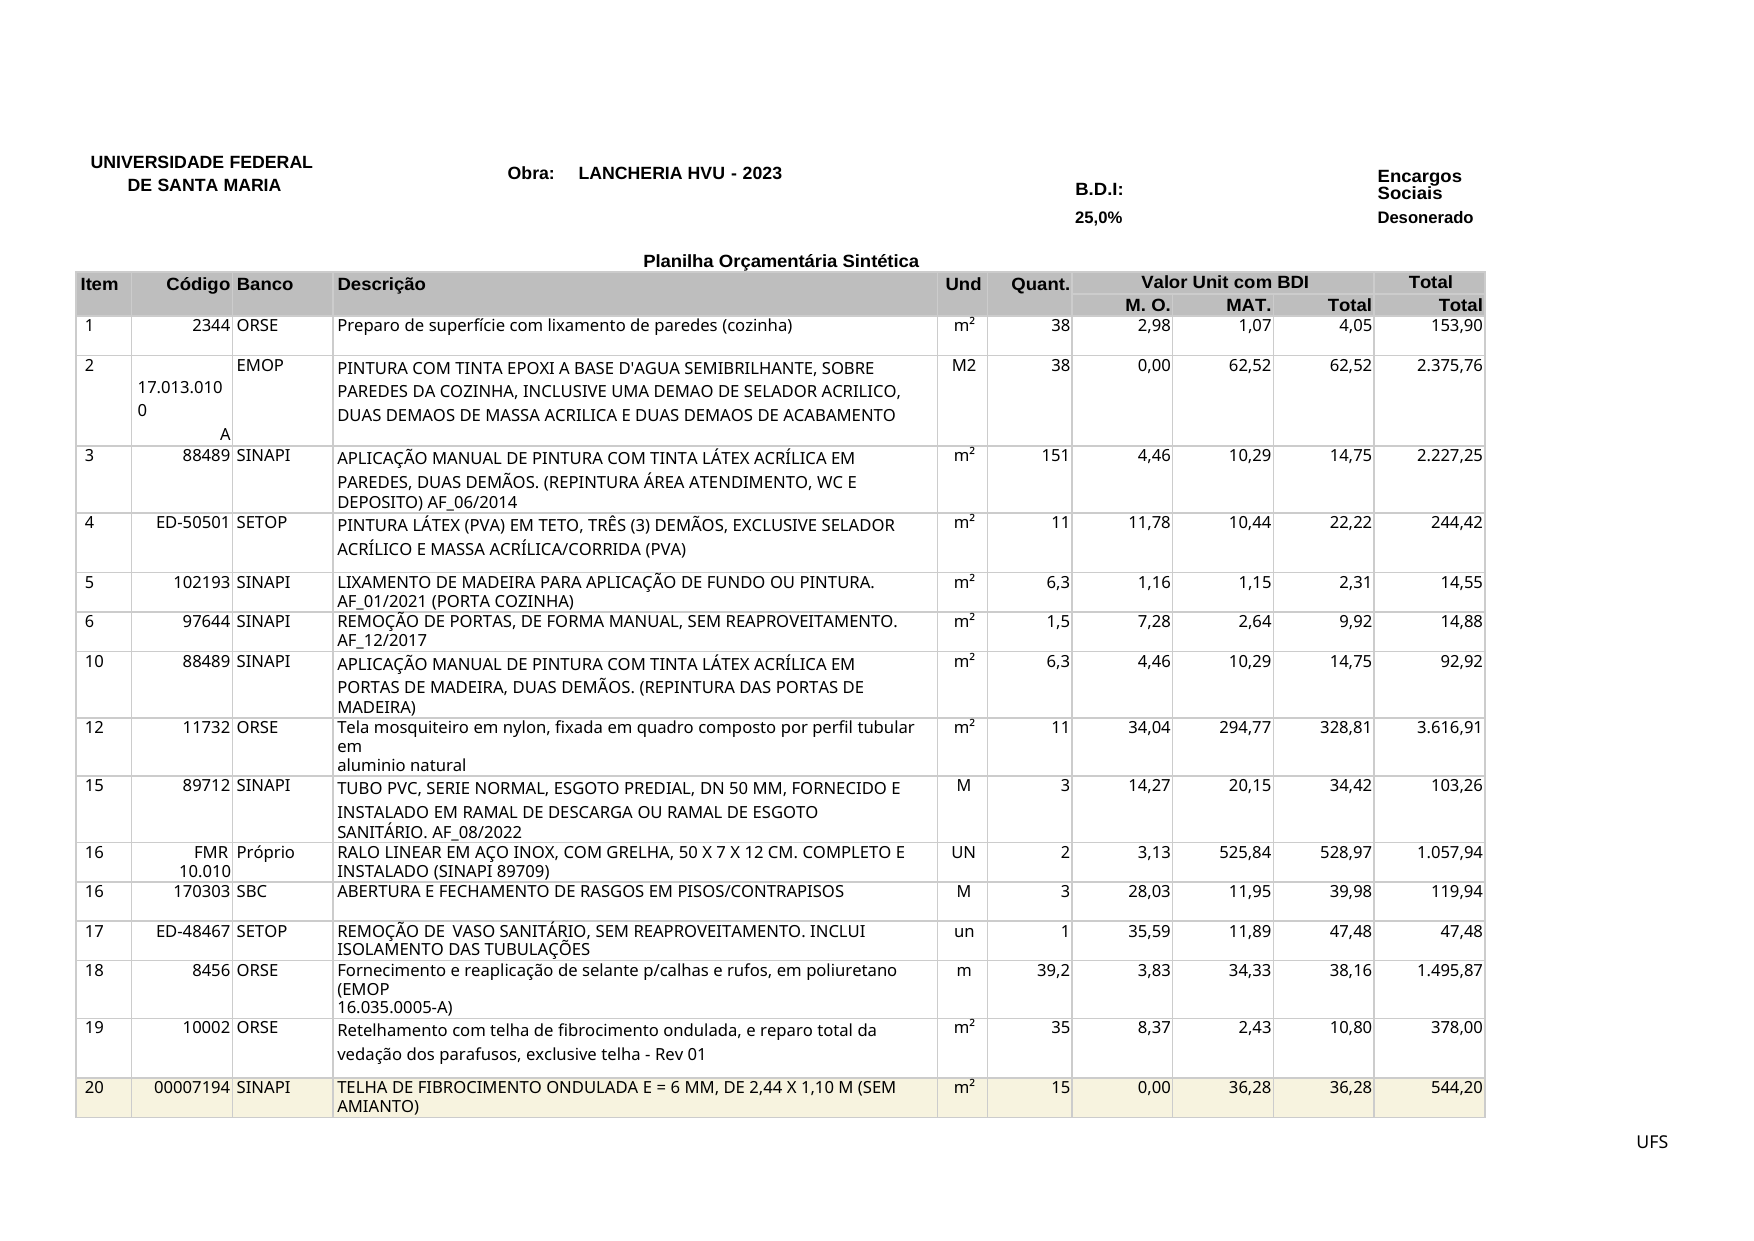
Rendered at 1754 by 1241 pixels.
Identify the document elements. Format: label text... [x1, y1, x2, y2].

table_cell ED-50501 [132, 514, 232, 572]
table_cell 2 [988, 843, 1071, 881]
table_cell 102193 [132, 573, 232, 611]
table_cell FMR 10.010 [132, 843, 232, 881]
table_cell 1 [77, 317, 131, 355]
table_cell M [938, 777, 987, 842]
table_cell Total [1274, 295, 1373, 315]
table_cell 170303 [132, 883, 232, 920]
table_cell 14,75 [1274, 447, 1373, 512]
table_cell m² [938, 573, 987, 611]
table_cell 11,95 [1173, 883, 1273, 920]
table_cell 6 [77, 613, 131, 651]
table_cell 34,04 [1073, 719, 1172, 775]
table_cell m² [938, 613, 987, 651]
table_cell 62,52 [1173, 356, 1273, 445]
table_cell ED-48467 [132, 922, 232, 960]
table_cell 47,48 [1274, 922, 1373, 960]
table_cell Preparo de superfície com lixamento de paredes (cozinha) [334, 317, 937, 355]
table_cell 0,00 [1073, 1079, 1172, 1117]
table_cell m [938, 961, 987, 1017]
table_cell SINAPI [233, 447, 332, 512]
table_cell 244,42 [1375, 514, 1484, 572]
table_cell 62,52 [1274, 356, 1373, 445]
table_cell M [938, 883, 987, 920]
table_cell 10002 [132, 1019, 232, 1077]
table_cell m² [938, 719, 987, 775]
table_cell 153,90 [1375, 317, 1484, 355]
table_header Item [77, 273, 131, 315]
table_header Código [132, 273, 232, 315]
table_cell 328,81 [1274, 719, 1373, 775]
table_cell 3 [77, 447, 131, 512]
table_cell 38 [988, 317, 1071, 355]
table_cell 1.495,87 [1375, 961, 1484, 1017]
table_cell 2,98 [1073, 317, 1172, 355]
table_cell REMOÇÃO DE PORTAS, DE FORMA MANUAL, SEM REAPROVEITAMENTO. AF_12/2017 [334, 613, 937, 651]
table_cell 4 [77, 514, 131, 572]
table_cell 20 [77, 1079, 131, 1117]
table_cell 151 [988, 447, 1071, 512]
table_cell m² [938, 652, 987, 717]
table_cell 8456 [132, 961, 232, 1017]
table_cell m² [938, 317, 987, 355]
table_cell 528,97 [1274, 843, 1373, 881]
table_cell 47,48 [1375, 922, 1484, 960]
text UNIVERSIDADE FEDERAL DE SANTA MARIA [90, 152, 323, 196]
table_cell 16 [77, 883, 131, 920]
table_cell 378,00 [1375, 1019, 1484, 1077]
table_cell 1,07 [1173, 317, 1273, 355]
table_header Descrição [334, 273, 937, 315]
table_cell LIXAMENTO DE MADEIRA PARA APLICAÇÃO DE FUNDO OU PINTURA. AF_01/2021 (PORTA COZINHA) [334, 573, 937, 611]
table_cell SETOP [233, 514, 332, 572]
table_cell SINAPI [233, 613, 332, 651]
table_cell 12 [77, 719, 131, 775]
table_cell 11 [988, 514, 1071, 572]
table_cell 97644 [132, 613, 232, 651]
table_cell MAT. [1173, 295, 1273, 315]
table_cell 294,77 [1173, 719, 1273, 775]
table_cell SBC [233, 883, 332, 920]
table_cell m² [938, 1079, 987, 1117]
table_cell 89712 [132, 777, 232, 842]
table_cell 10,80 [1274, 1019, 1373, 1077]
text B.D.I: Encargos [1075, 164, 1502, 187]
table_cell 15 [77, 777, 131, 842]
table_cell 38,16 [1274, 961, 1373, 1017]
table_cell 36,28 [1274, 1079, 1373, 1117]
table_cell 92,92 [1375, 652, 1484, 717]
table_cell 14,88 [1375, 613, 1484, 651]
table_cell 28,03 [1073, 883, 1172, 920]
table_cell m² [938, 514, 987, 572]
table_cell Próprio [233, 843, 332, 881]
table_header Und [938, 273, 987, 315]
table_cell un [938, 922, 987, 960]
table_cell 00007194 [132, 1079, 232, 1117]
table_cell TUBO PVC, SERIE NORMAL, ESGOTO PREDIAL, DN 50 MM, FORNECIDO E INSTALADO EM RAMAL DE DESCARGA OU RAMAL DE ESGOTO SANITÁRIO. AF_08/2022 [334, 777, 937, 842]
table_cell Total [1375, 295, 1484, 315]
table_cell 2.375,76 [1375, 356, 1484, 445]
table_cell 8,37 [1073, 1019, 1172, 1077]
table_cell 14,75 [1274, 652, 1373, 717]
table_cell 15 [988, 1079, 1071, 1117]
table_cell 10,44 [1173, 514, 1273, 572]
table_cell 544,20 [1375, 1079, 1484, 1117]
table_cell ORSE [233, 719, 332, 775]
table_cell 2344 [132, 317, 232, 355]
table_cell 39,2 [988, 961, 1071, 1017]
table_cell 34,42 [1274, 777, 1373, 842]
table_cell 11732 [132, 719, 232, 775]
table_cell 3,13 [1073, 843, 1172, 881]
table_cell 2.227,25 [1375, 447, 1484, 512]
table_cell ORSE [233, 961, 332, 1017]
table_cell 38 [988, 356, 1071, 445]
table_cell 7,28 [1073, 613, 1172, 651]
table_cell 3 [988, 883, 1071, 920]
table_cell 34,33 [1173, 961, 1273, 1017]
table_cell 2,31 [1274, 573, 1373, 611]
table_cell ABERTURA E FECHAMENTO DE RASGOS EM PISOS/CONTRAPISOS [334, 883, 937, 920]
table_cell 2,43 [1173, 1019, 1273, 1077]
table_cell Tela mosquiteiro em nylon, fixada em quadro composto por perfil tubular em aluminio natural [334, 719, 937, 775]
table_cell 39,98 [1274, 883, 1373, 920]
table_cell 11,89 [1173, 922, 1273, 960]
table_cell 5 [77, 573, 131, 611]
table_cell 19 [77, 1019, 131, 1077]
table_cell 1 [988, 922, 1071, 960]
table_cell 1,16 [1073, 573, 1172, 611]
table_cell 10 [77, 652, 131, 717]
table_cell Retelhamento com telha de fibrocimento ondulada, e reparo total da vedação dos parafusos, exclusive telha - Rev 01 [334, 1019, 937, 1077]
table_cell EMOP [233, 356, 332, 445]
table_cell ORSE [233, 1019, 332, 1077]
table_cell APLICAÇÃO MANUAL DE PINTURA COM TINTA LÁTEX ACRÍLICA EM PAREDES, DUAS DEMÃOS. (REPINTURA ÁREA ATENDIMENTO, WC E DEPOSITO) AF_06/2014 [334, 447, 937, 512]
table_cell PINTURA COM TINTA EPOXI A BASE D'AGUA SEMIBRILHANTE, SOBRE PAREDES DA COZINHA, INCLUSIVE UMA DEMAO DE SELADOR ACRILICO, DUAS DEMAOS DE MASSA ACRILICA E DUAS DEMAOS DE ACABAMENTO [334, 356, 937, 445]
table_cell 4,46 [1073, 447, 1172, 512]
table_cell 10,29 [1173, 652, 1273, 717]
table_cell SINAPI [233, 777, 332, 842]
table_cell 14,55 [1375, 573, 1484, 611]
table_cell 119,94 [1375, 883, 1484, 920]
table_cell 4,46 [1073, 652, 1172, 717]
table_cell 14,27 [1073, 777, 1172, 842]
table_cell UN [938, 843, 987, 881]
table_cell 17 [77, 922, 131, 960]
table_cell 11 [988, 719, 1071, 775]
table_cell Fornecimento e reaplicação de selante p/calhas e rufos, em poliuretano (EMOP 16.035.0005-A) [334, 961, 937, 1017]
table_cell APLICAÇÃO MANUAL DE PINTURA COM TINTA LÁTEX ACRÍLICA EM PORTAS DE MADEIRA, DUAS DEMÃOS. (REPINTURA DAS PORTAS DE MADEIRA) [334, 652, 937, 717]
table_cell 36,28 [1173, 1079, 1273, 1117]
table_cell SINAPI [233, 652, 332, 717]
table_cell M. O. [1073, 295, 1172, 315]
table_cell 0,00 [1073, 356, 1172, 445]
table_cell m² [938, 1019, 987, 1077]
table_cell 22,22 [1274, 514, 1373, 572]
table_header Valor Unit com BDI [1073, 273, 1373, 293]
table_cell 10,29 [1173, 447, 1273, 512]
text Sociais [1377, 187, 1502, 202]
table_cell 3.616,91 [1375, 719, 1484, 775]
table_cell 1,5 [988, 613, 1071, 651]
table_header Banco [233, 273, 332, 315]
table_cell 17.013.0100 A [132, 356, 232, 445]
table_cell m² [938, 447, 987, 512]
table_cell 103,26 [1375, 777, 1484, 842]
table_cell 35 [988, 1019, 1071, 1077]
table_cell 2 [77, 356, 131, 445]
table_cell 35,59 [1073, 922, 1172, 960]
table_cell 3 [988, 777, 1071, 842]
table_cell 525,84 [1173, 843, 1273, 881]
table_cell 1.057,94 [1375, 843, 1484, 881]
table_cell SETOP [233, 922, 332, 960]
table_cell 6,3 [988, 652, 1071, 717]
table_header Total [1375, 273, 1484, 293]
table_cell 9,92 [1274, 613, 1373, 651]
table_cell 4,05 [1274, 317, 1373, 355]
table_cell TELHA DE FIBROCIMENTO ONDULADA E = 6 MM, DE 2,44 X 1,10 M (SEM AMIANTO) [334, 1079, 937, 1117]
table_cell PINTURA LÁTEX (PVA) EM TETO, TRÊS (3) DEMÃOS, EXCLUSIVE SELADOR ACRÍLICO E MASSA ACRÍLICA/CORRIDA (PVA) [334, 514, 937, 572]
text 25,0% Desonerado [1075, 208, 1502, 227]
table_cell SINAPI [233, 573, 332, 611]
table_cell 88489 [132, 447, 232, 512]
table_cell 20,15 [1173, 777, 1273, 842]
table_header Quant. [988, 273, 1071, 315]
table_cell 2,64 [1173, 613, 1273, 651]
table_cell REMOÇÃO DE VASO SANITÁRIO, SEM REAPROVEITAMENTO. INCLUI ISOLAMENTO DAS TUBULAÇÕES [334, 922, 937, 960]
table_cell 6,3 [988, 573, 1071, 611]
table_cell 1,15 [1173, 573, 1273, 611]
table_cell 88489 [132, 652, 232, 717]
table_cell 3,83 [1073, 961, 1172, 1017]
text Planilha Orçamentária Sintética [643, 251, 922, 271]
table_cell RALO LINEAR EM AÇO INOX, COM GRELHA, 50 X 7 X 12 CM. COMPLETO E INSTALADO (SINAPI 89709) [334, 843, 937, 881]
table_cell M2 [938, 356, 987, 445]
table_cell SINAPI [233, 1079, 332, 1117]
table_cell 18 [77, 961, 131, 1017]
table_cell 11,78 [1073, 514, 1172, 572]
text Obra: LANCHERIA HVU - 2023 [507, 162, 922, 183]
table_cell ORSE [233, 317, 332, 355]
table_cell 16 [77, 843, 131, 881]
